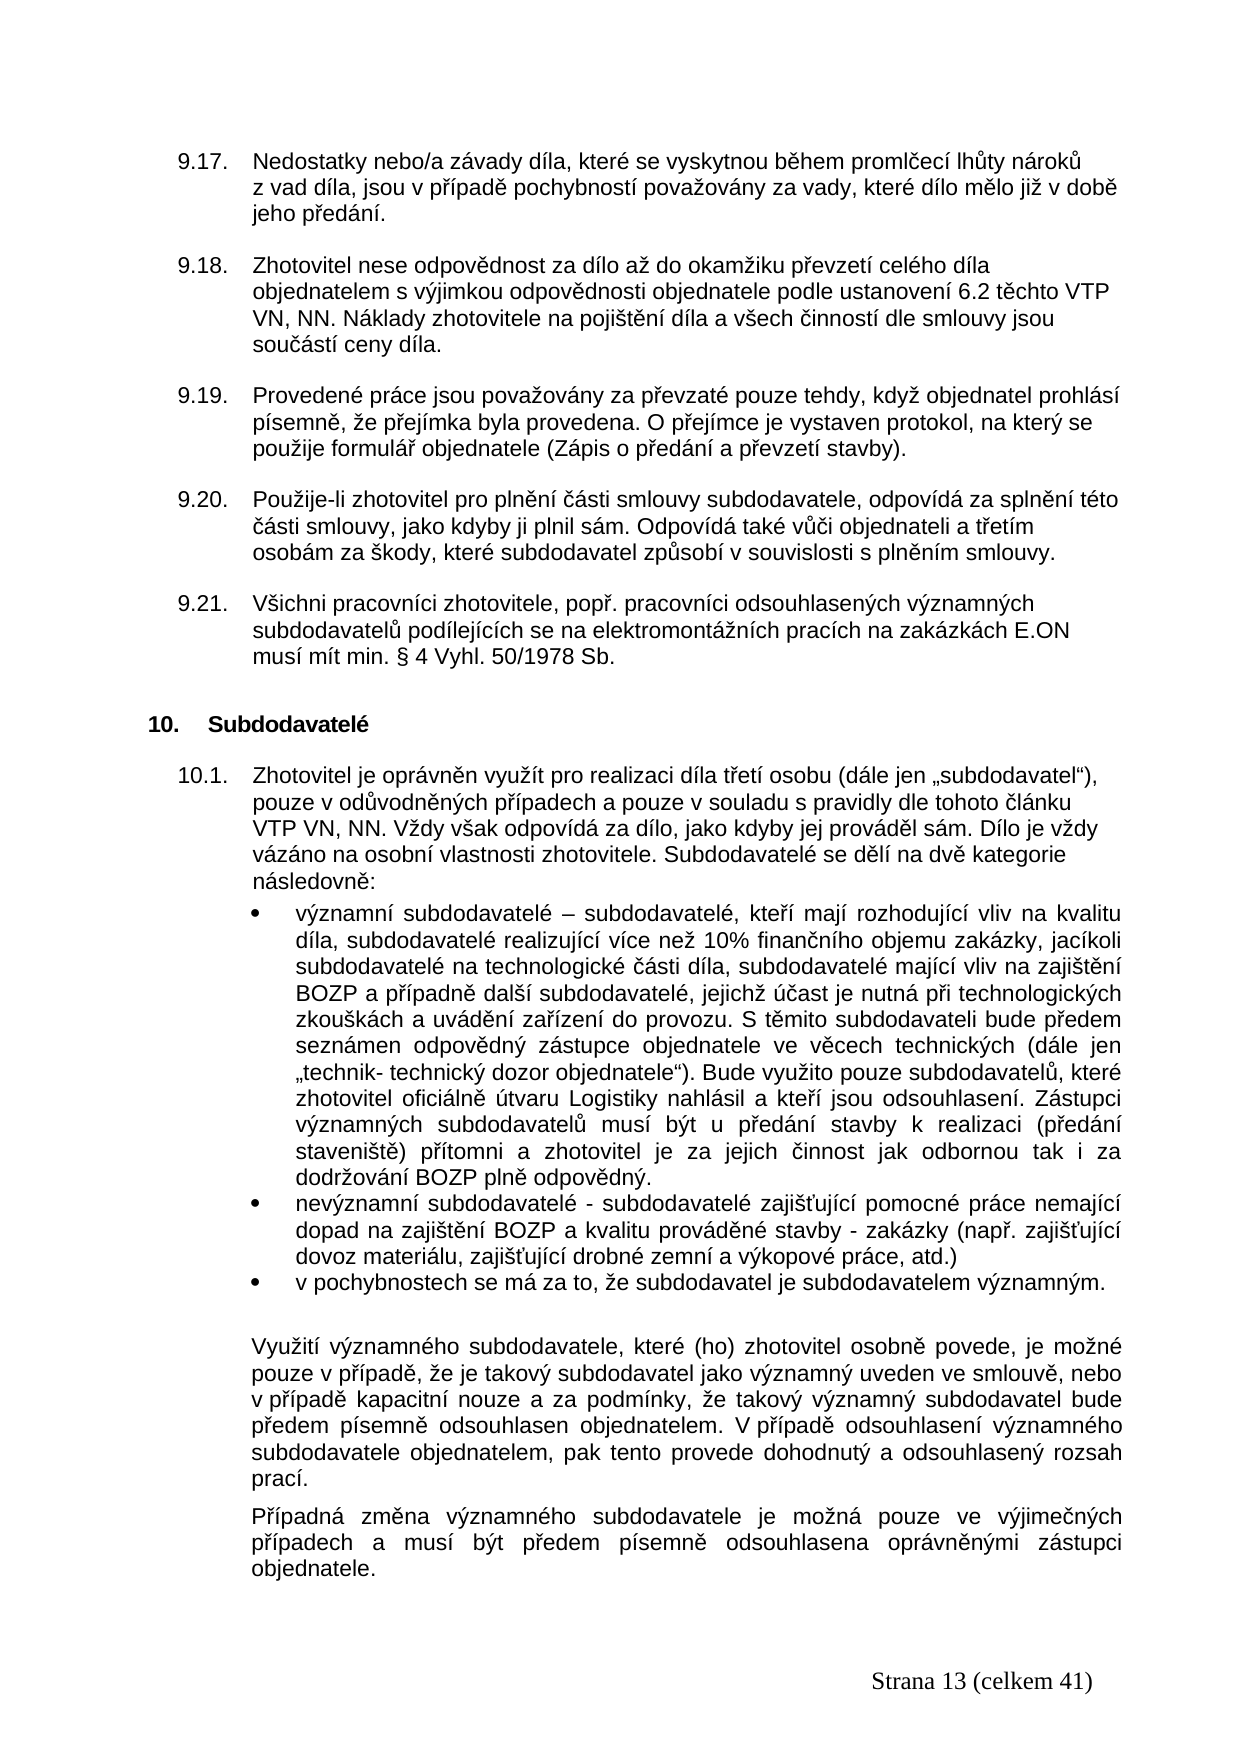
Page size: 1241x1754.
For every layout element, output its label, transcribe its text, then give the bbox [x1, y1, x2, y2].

subtitle Všichni pracovníci zhotovitele, popř. pracovníci odsouhlasených významných subdodavatelů podílejících se na elektromontážních pracích na zakázkách E.ON musí mít min. § 4 Vyhl. 50/1978 Sb. [177, 590, 1122, 669]
subtitle Použije-li zhotovitel pro plnění části smlouvy subdodavatele, odpovídá za splnění této části smlouvy, jako kdyby ji plnil sám. Odpovídá také vůči objednateli a třetím osobám za škody, které subdodavatel způsobí v souvislosti s plněním smlouvy. [177, 486, 1122, 565]
subtitle Nedostatky nebo/a závady díla, které se vyskytnou během promlčecí lhůty nároků z vad díla, jsou v případě pochybností považovány za vady, které dílo mělo již v době jeho předání. [177, 148, 1122, 227]
list v pochybnostech se má za to, že subdodavatel je subdodavatelem významným. [251, 1269, 1122, 1296]
text Využití významného subdodavatele, které (ho) zhotovitel osobně povede, je možné pouze v případě, že je takový subdodavatel jako významný uveden ve smlouvě, nebo v případě kapacitní nouze a za podmínky, že takový významný subdodavatel bude předem písemně odsouhlasen objednatelem. V případě odsouhlasení významného subdodavatele objednatelem, pak tento provede dohodnutý a odsouhlasený rozsah prací. [251, 1333, 1123, 1492]
subtitle Subdodavatelé [148, 713, 1122, 737]
text Případná změna významného subdodavatele je možná pouze ve výjimečných případech a musí být předem písemně odsouhlasena oprávněnými zástupci objednatele. [251, 1503, 1123, 1582]
subtitle Zhotovitel nese odpovědnost za dílo až do okamžiku převzetí celého díla objednatelem s výjimkou odpovědnosti objednatele podle ustanovení 6.2 těchto VTP VN, NN. Náklady zhotovitele na pojištění díla a všech činností dle smlouvy jsou součástí ceny díla. [177, 252, 1122, 357]
subtitle Zhotovitel je oprávněn využít pro realizaci díla třetí osobu (dále jen „subdodavatel“), pouze v odůvodněných případech a pouze v souladu s pravidly dle tohoto článku VTP VN, NN. Vždy však odpovídá za dílo, jako kdyby jej prováděl sám. Dílo je vždy vázáno na osobní vlastnosti zhotovitele. Subdodavatelé se dělí na dvě kategorie následovně: [177, 762, 1122, 894]
list významní subdodavatelé – subdodavatelé, kteří mají rozhodující vliv na kvalitu díla, subdodavatelé realizující více než 10% finančního objemu zakázky, jacíkoli subdodavatelé na technologické části díla, subdodavatelé mající vliv na zajištění BOZP a případně další subdodavatelé, jejichž účast je nutná při technologických zkouškách a uvádění zařízení do provozu. S těmito subdodavateli bude předem seznámen odpovědný zástupce objednatele ve věcech technických (dále jen „technik- technický dozor objednatele“). Bude využito pouze subdodavatelů, které zhotovitel oficiálně útvaru Logistiky nahlásil a kteří jsou odsouhlasení. Zástupci významných subdodavatelů musí být u předání stavby k realizaci (předání staveniště) přítomni a zhotovitel je za jejich činnost jak odbornou tak i za dodržování BOZP plně odpovědný. [251, 900, 1122, 1190]
subtitle Provedené práce jsou považovány za převzaté pouze tehdy, když objednatel prohlásí písemně, že přejímka byla provedena. O přejímce je vystaven protokol, na který se použije formulář objednatele (Zápis o předání a převzetí stavby). [177, 382, 1122, 461]
list nevýznamní subdodavatelé - subdodavatelé zajišťující pomocné práce nemající dopad na zajištění BOZP a kvalitu prováděné stavby - zakázky (např. zajišťující dovoz materiálu, zajišťující drobné zemní a výkopové práce, atd.) [251, 1190, 1122, 1269]
